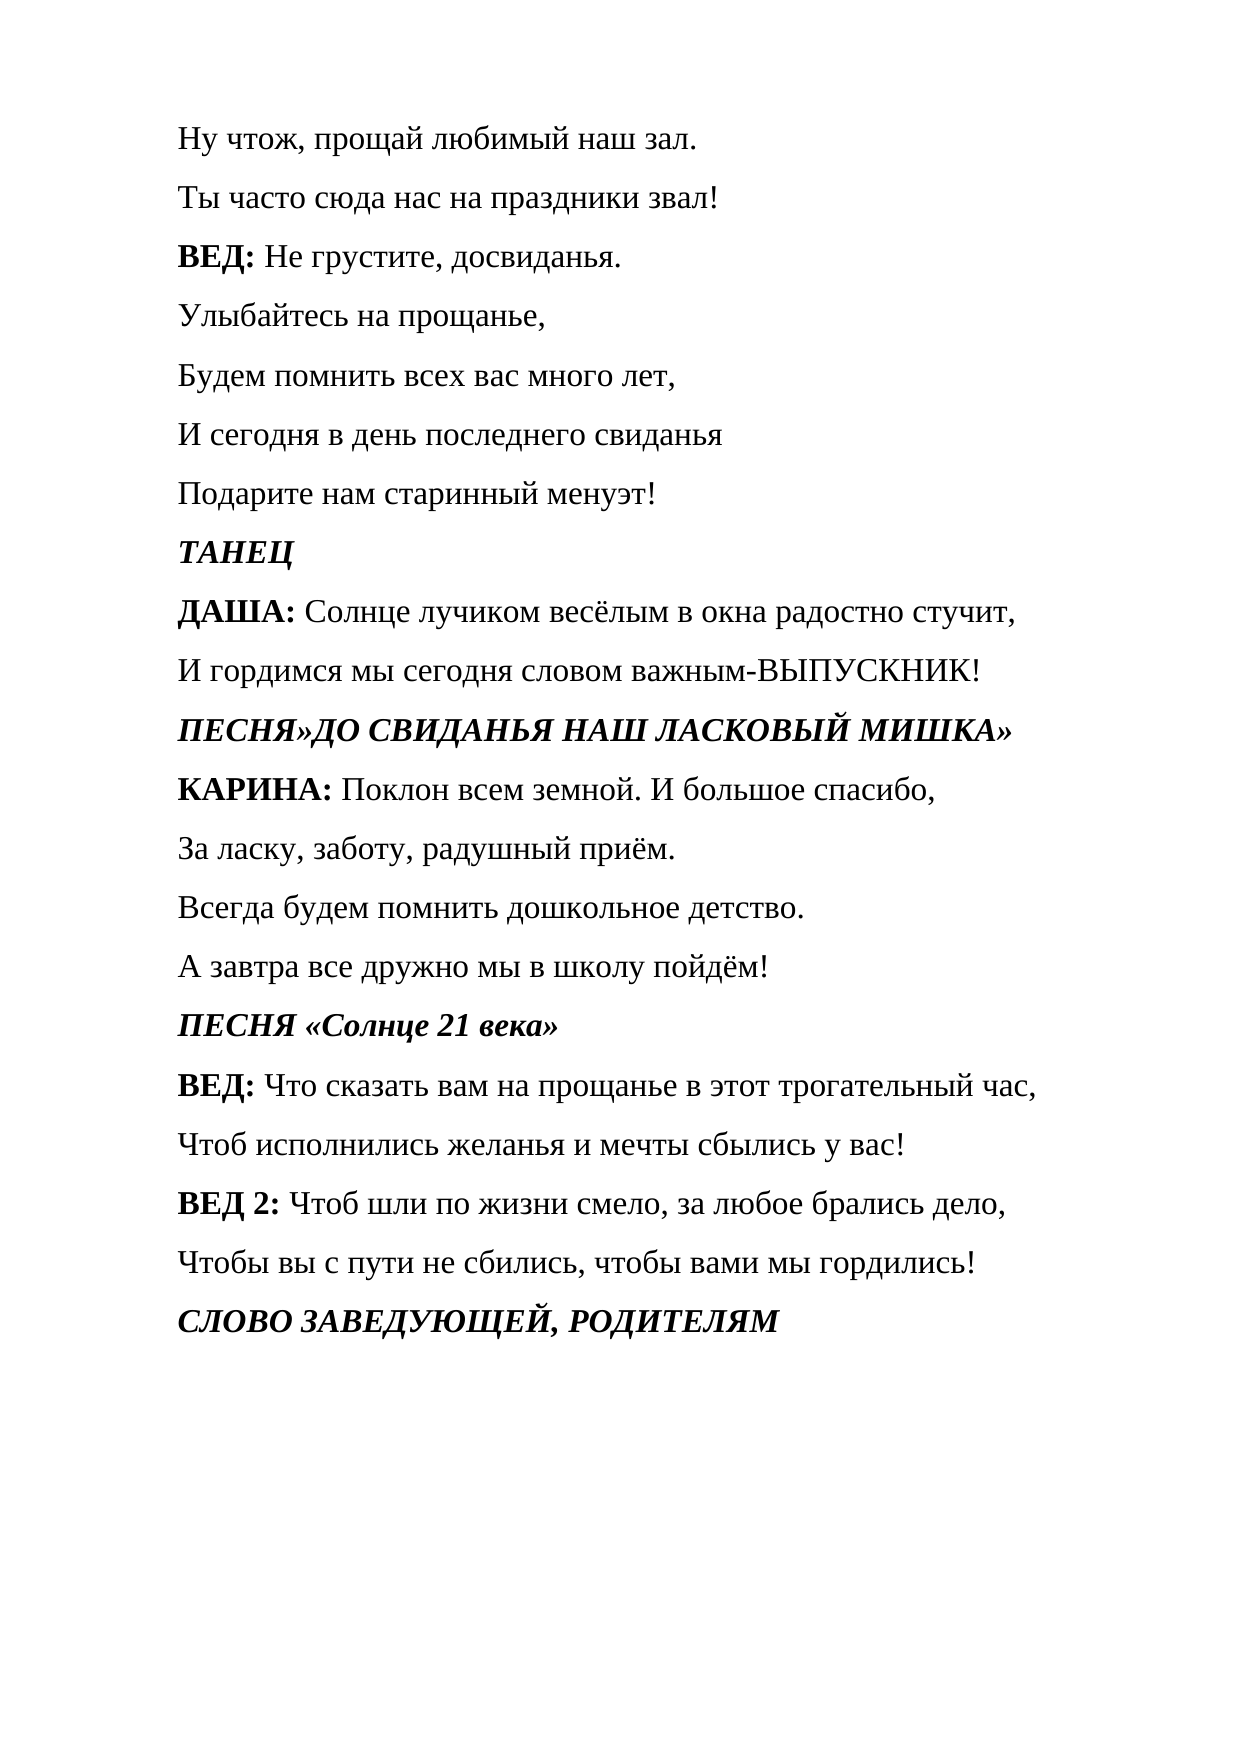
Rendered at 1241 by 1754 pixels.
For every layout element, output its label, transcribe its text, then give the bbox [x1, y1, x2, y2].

text ПЕСНЯ»ДО СВИДАНЬЯ НАШ ЛАСКОВЫЙ МИШКА» [177, 710, 1152, 748]
text ПЕСНЯ «Солнце 21 века» [177, 1006, 1152, 1044]
text А завтра все дружно мы в школу пойдём! [177, 946, 1152, 985]
text ТАНЕЦ [177, 532, 1152, 571]
text И сегодня в день последнего свиданья [177, 414, 1152, 452]
text ДАША: Солнце лучиком весёлым в окна радостно стучит, [177, 591, 1152, 630]
text КАРИНА: Поклон всем земной. И большое спасибо, [177, 769, 1152, 807]
text Чтоб исполнились желанья и мечты сбылись у вас! [177, 1124, 1152, 1162]
text Будем помнить всех вас много лет, [177, 355, 1152, 393]
text Подарите нам старинный менуэт! [177, 473, 1152, 511]
text Чтобы вы с пути не сбились, чтобы вами мы гордились! [177, 1242, 1152, 1281]
text Всегда будем помнить дошкольное детство. [177, 887, 1152, 926]
text И гордимся мы сегодня словом важным-ВЫПУСКНИК! [177, 651, 1152, 689]
text За ласку, заботу, радушный приём. [177, 828, 1152, 866]
text СЛОВО ЗАВЕДУЮЩЕЙ, РОДИТЕЛЯМ [177, 1301, 1152, 1340]
text ВЕД 2: Чтоб шли по жизни смело, за любое брались дело, [177, 1183, 1152, 1221]
text ВЕД: Что сказать вам на прощанье в этот трогательный час, [177, 1065, 1152, 1103]
text Улыбайтесь на прощанье, [177, 296, 1152, 334]
text ВЕД: Не грустите, досвиданья. [177, 236, 1152, 275]
text Ты часто сюда нас на праздники звал! [177, 177, 1152, 216]
text Ну чтож, прощай любимый наш зал. [177, 118, 1152, 156]
